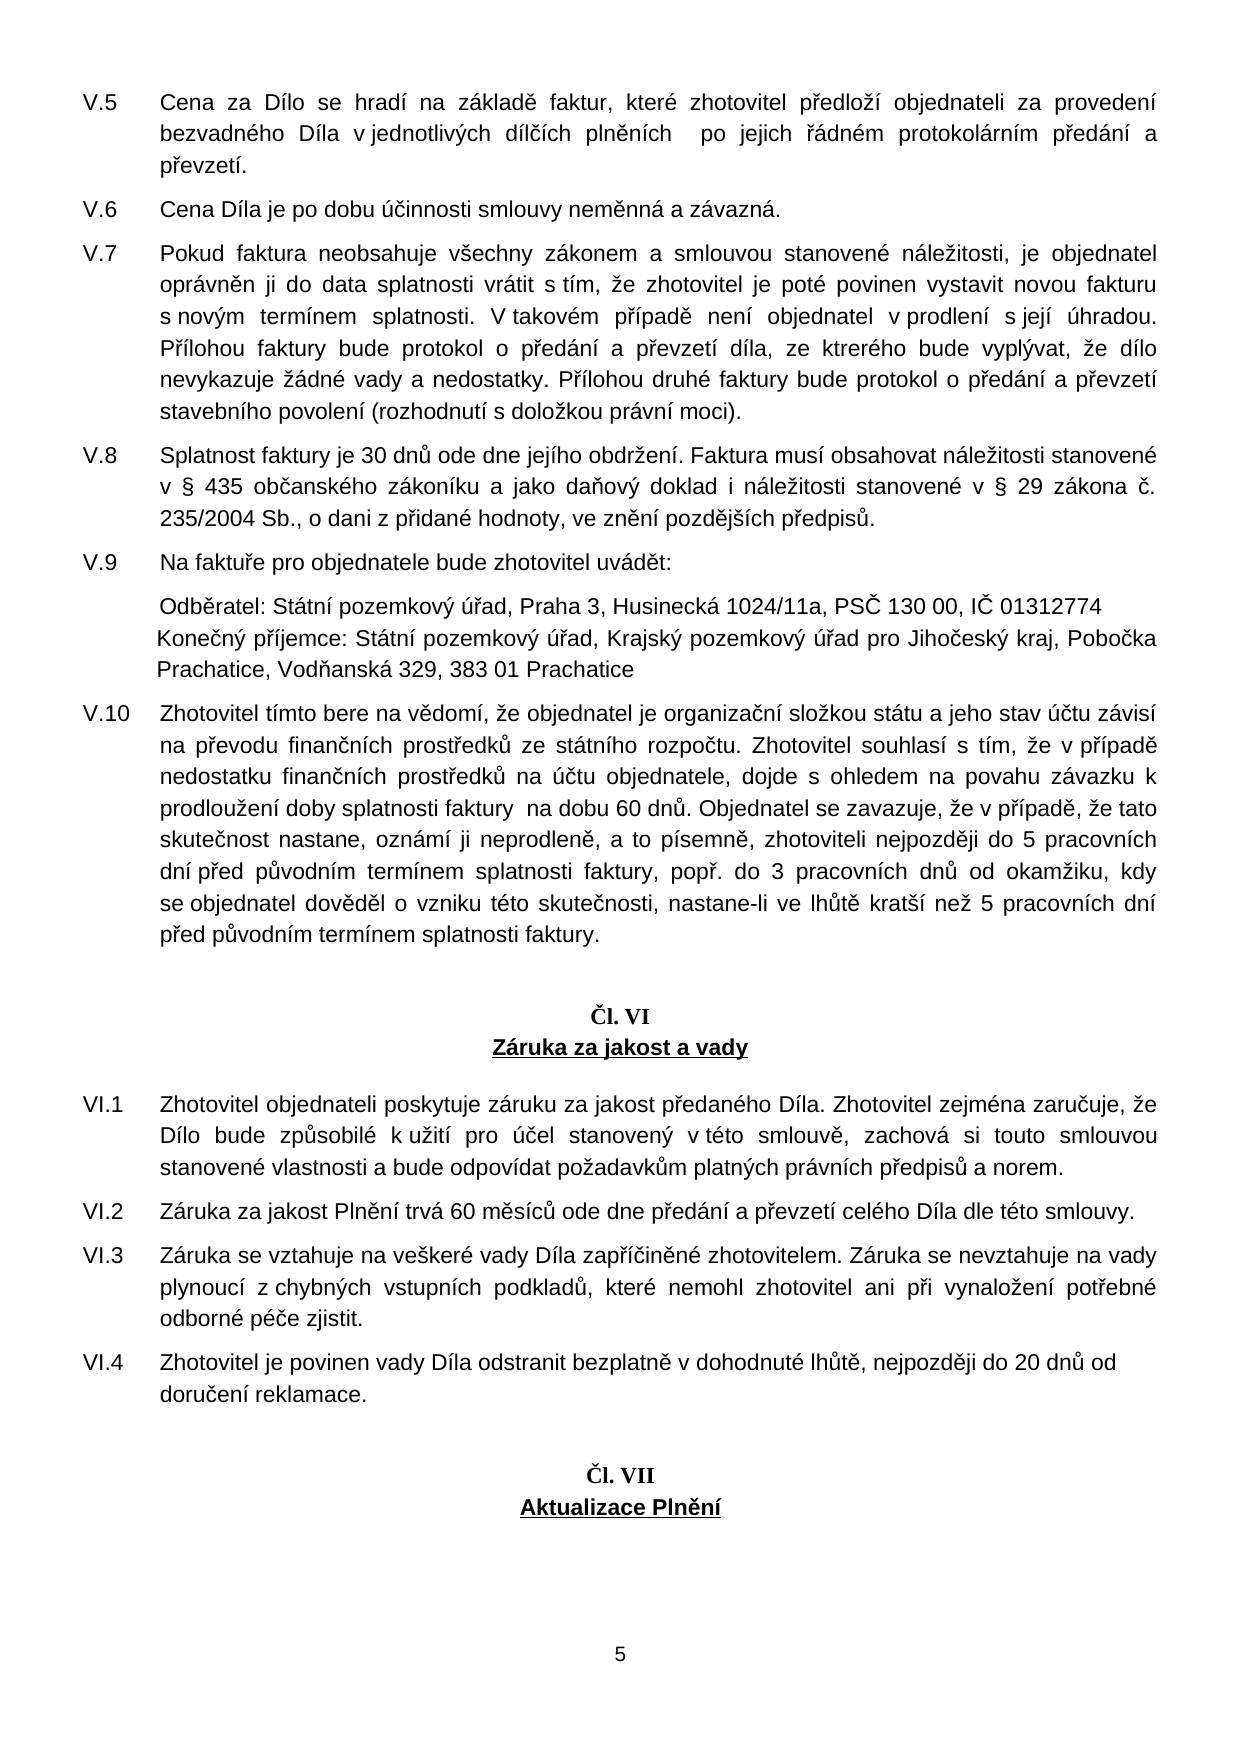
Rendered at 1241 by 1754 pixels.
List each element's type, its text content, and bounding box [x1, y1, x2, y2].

list Zhotovitel tímto bere na vědomí, že objednatel je organizační složkou státu a jeho stav účtu závisí na převodu finančních prostředků ze státního rozpočtu. Zhotovitel souhlasí s tím, že v případě nedostatku finančních prostředků na účtu objednatele, dojde s ohledem na povahu závazku k prodloužení doby splatnosti faktury na dobu 60 dnů. Objednatel se zavazuje, že v případě, že tato skutečnost nastane, oznámí ji neprodleně, a to písemně, zhotoviteli nejpozději do 5 pracovních dní před původním termínem splatnosti faktury, popř. do 3 pracovních dnů od okamžiku, kdy se objednatel dověděl o vzniku této skutečnosti, nastane-li ve lhůtě kratší než 5 pracovních dní před původním termínem splatnosti faktury. [83, 700, 1157, 947]
list Odběratel: Státní pozemkový úřad, Praha 3, Husinecká 1024/11a, PSČ 130 00, IČ 01312774 [83, 593, 1157, 619]
list Na faktuře pro objednatele bude zhotovitel uvádět: [83, 549, 1157, 575]
list Zhotovitel objednateli poskytuje záruku za jakost předaného Díla. Zhotovitel zejména zaručuje, že Dílo bude způsobilé k užití pro účel stanovený v této smlouvě, zachová si touto smlouvou stanovené vlastnosti a bude odpovídat požadavkům platných právních předpisů a norem. [83, 1091, 1157, 1180]
list Záruka za jakost Plnění trvá 60 měsíců ode dne předání a převzetí celého Díla dle této smlouvy. [83, 1198, 1157, 1224]
list Splatnost faktury je 30 dnů ode dne jejího obdržení. Faktura musí obsahovat náležitosti stanovené v § 435 občanského zákoníku a jako daňový doklad i náležitosti stanovené v § 29 zákona č. 235/2004 Sb., o dani z přidané hodnoty, ve znění pozdějších předpisů. [83, 442, 1157, 531]
list Záruka se vztahuje na veškeré vady Díla zapříčiněné zhotovitelem. Záruka se nevztahuje na vady plynoucí z chybných vstupních podkladů, které nemohl zhotovitel ani při vynaložení potřebné odborné péče zjistit. [83, 1242, 1157, 1332]
list Cena Díla je po dobu účinnosti smlouvy neměnná a závazná. [83, 196, 1157, 222]
text Záruka za jakost a vady [83, 1003, 1157, 1061]
list Zhotovitel je povinen vady Díla odstranit bezplatně v dohodnuté lhůtě, nejpozději do 20 dnů od doručení reklamace. [83, 1349, 1157, 1407]
list Pokud faktura neobsahuje všechny zákonem a smlouvou stanovené náležitosti, je objednatel oprávněn ji do data splatnosti vrátit s tím, že zhotovitel je poté povinen vystavit novou fakturu s novým termínem splatnosti. V takovém případě není objednatel v prodlení s její úhradou. Přílohou faktury bude protokol o předání a převzetí díla, ze ktrerého bude vyplývat, že dílo nevykazuje žádné vady a nedostatky. Přílohou druhé faktury bude protokol o předání a převzetí stavebního povolení (rozhodnutí s doložkou právní moci). [83, 240, 1157, 424]
list Cena za Dílo se hradí na základě faktur, které zhotovitel předloží objednateli za provedení bezvadného Díla v jednotlivých dílčích plněních po jejich řádném protokolárním předání a převzetí. [83, 89, 1157, 178]
list Aktualizace Plnění [83, 1494, 1157, 1521]
list Konečný příjemce: Státní pozemkový úřad, Krajský pozemkový úřad pro Jihočeský kraj, Pobočka Prachatice, Vodňanská 329, 383 01 Prachatice [156, 624, 1157, 682]
